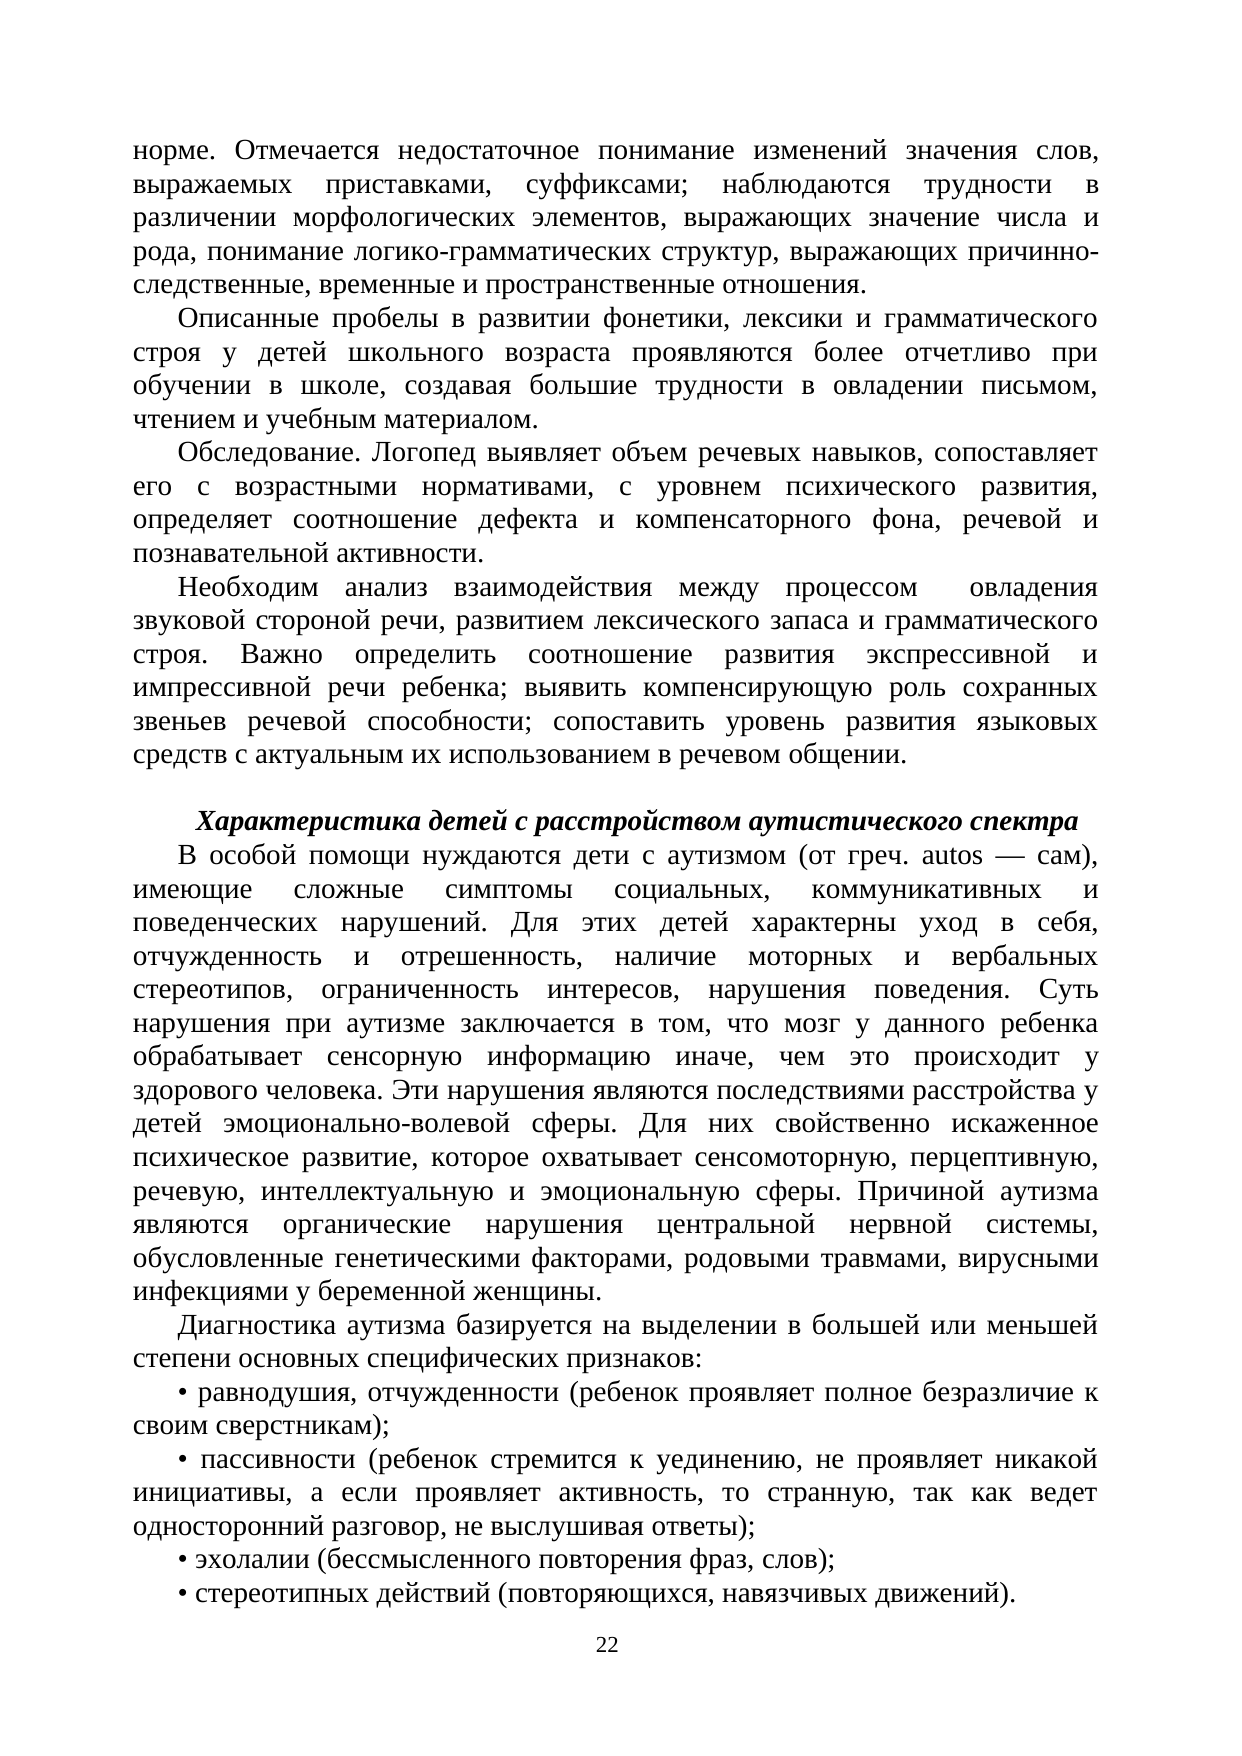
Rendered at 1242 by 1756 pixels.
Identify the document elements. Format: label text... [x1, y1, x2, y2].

text Обследование. Логопед выявляет объем речевых навыков, сопоставляет его с возрастными нормативами, с уровнем психического развития, определяет соотношение дефекта и компенсаторного фона, речевой и познавательной активности. [133, 434, 1099, 569]
subtitle Характеристика детей с расстройством аутистического спектра [196, 804, 1242, 837]
text норме. Отмечается недостаточное понимание изменений значения слов, выражаемых приставками, суффиксами; наблюдаются трудности в различении морфологических элементов, выражающих значение числа и рода, понимание логико-грамматических структур, выражающих причинно- следственные, временные и пространственные отношения. [133, 132, 1100, 300]
text В особой помощи нуждаются дети с аутизмом (от греч. autos — сам), имеющие сложные симптомы социальных, коммуникативных и поведенческих нарушений. Для этих детей характерны уход в себя, отчужденность и отрешенность, наличие моторных и вербальных стереотипов, ограниченность интересов, нарушения поведения. Суть нарушения при аутизме заключается в том, что мозг у данного ребенка обрабатывает сенсорную информацию иначе, чем это происходит у здорового человека. Эти нарушения являются последствиями расстройства у детей эмоционально-волевой сферы. Для них свойственно искаженное психическое развитие, которое охватывает сенсомоторную, перцептивную, речевую, интеллектуальную и эмоциональную сферы. Причиной аутизма являются органические нарушения центральной нервной системы, обусловленные генетическими факторами, родовыми травмами, вирусными инфекциями у беременной женщины. [133, 837, 1099, 1307]
text Необходим анализ взаимодействия между процессом овладения звуковой стороной речи, развитием лексического запаса и грамматического строя. Важно определить соотношение развития экспрессивной и импрессивной речи ребенка; выявить компенсирующую роль сохранных звеньев речевой способности; сопоставить уровень развития языковых средств с актуальным их использованием в речевом общении. [133, 569, 1099, 770]
text Описанные пробелы в развитии фонетики, лексики и грамматического строя у детей школьного возраста проявляются более отчетливо при обучении в школе, создавая большие трудности в овладении письмом, чтением и учебным материалом. [133, 300, 1098, 434]
list эхолалии (бессмысленного повторения фраз, слов); [177, 1542, 1242, 1575]
list стереотипных действий (повторяющихся, навязчивых движений). [177, 1575, 1242, 1609]
text Диагностика аутизма базируется на выделении в большей или меньшей степени основных специфических признаков: [133, 1307, 1098, 1374]
list равнодушия, отчужденности (ребенок проявляет полное безразличие к своим сверстникам); [133, 1374, 1099, 1441]
list пассивности (ребенок стремится к уединению, не проявляет никакой инициативы, а если проявляет активность, то странную, так как ведет односторонний разговор, не выслушивая ответы); [133, 1441, 1098, 1542]
